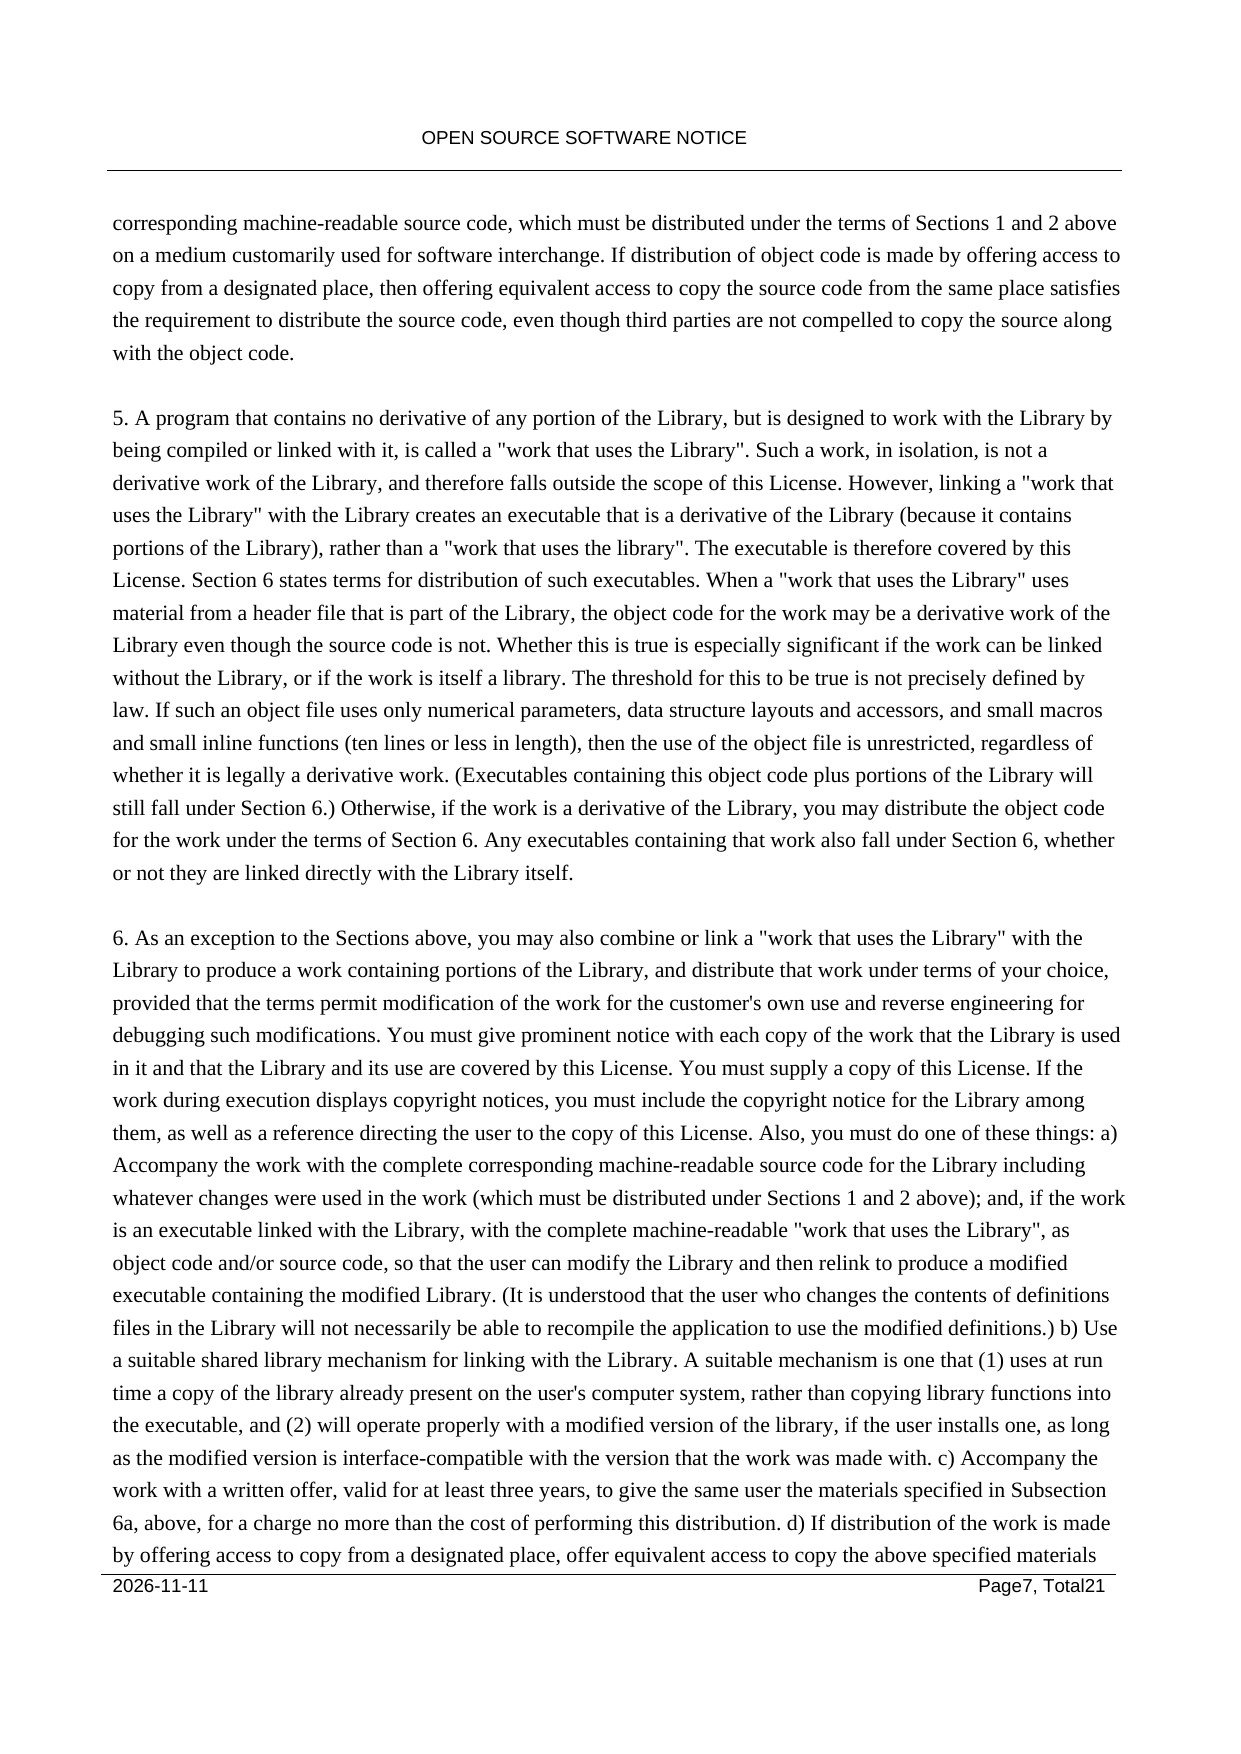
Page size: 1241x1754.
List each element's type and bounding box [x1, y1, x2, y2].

text [112, 206, 1128, 1571]
